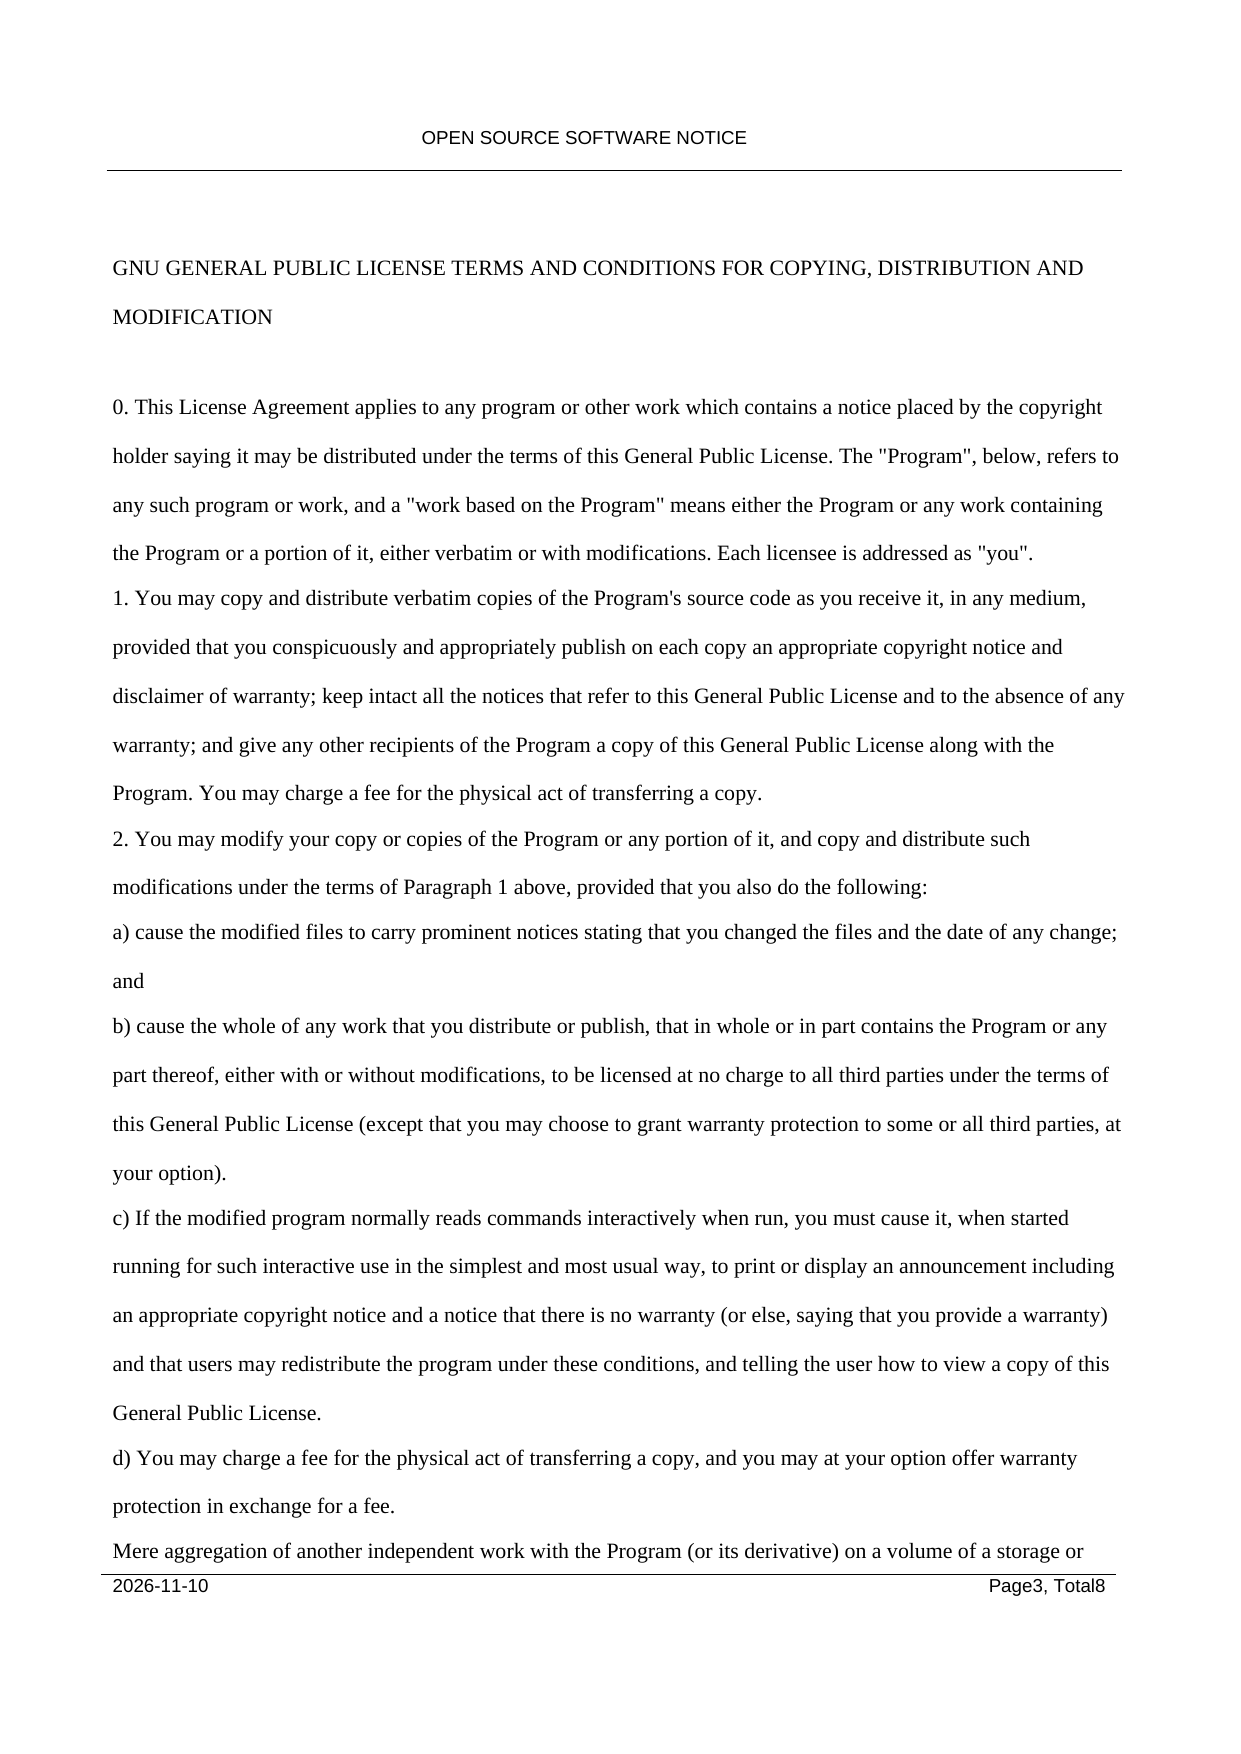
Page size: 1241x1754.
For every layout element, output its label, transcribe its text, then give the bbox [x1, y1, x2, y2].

text 0. This License Agreement applies to any program or other work which contains a notice placed by the copyright holder saying it may be distributed under the terms of this General Public License. The "Program", below, refers to any such program or work, and a "work based on the Program" means either the Program or any work containing the Program or a portion of it, either verbatim or with modifications. Each licensee is addressed as "you". [112, 390, 1128, 569]
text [112, 1535, 1128, 1567]
text 2. You may modify your copy or copies of the Program or any portion of it, and copy and distribute such modifications under the terms of Paragraph 1 above, provided that you also do the following: [112, 822, 1128, 903]
text GNU GENERAL PUBLIC LICENSE TERMS AND CONDITIONS FOR COPYING, DISTRIBUTION AND MODIFICATION [112, 251, 1128, 333]
text 1. You may copy and distribute verbatim copies of the Program's source code as you receive it, in any medium, provided that you conspicuously and appropriately publish on each copy an appropriate copyright notice and disclaimer of warranty; keep intact all the notices that refer to this General Public License and to the absence of any warranty; and give any other recipients of the Program a copy of this General Public License along with the Program. You may charge a fee for the physical act of transferring a copy. [112, 582, 1128, 809]
text a) cause the modified files to carry prominent notices stating that you changed the files and the date of any change; and [112, 916, 1128, 997]
text c) If the modified program normally reads commands interactively when run, you must cause it, when started running for such interactive use in the simplest and most usual way, to print or display an announcement including an appropriate copyright notice and a notice that there is no warranty (or else, saying that you provide a warranty) and that users may redistribute the program under these conditions, and telling the user how to view a copy of this General Public License. [112, 1201, 1128, 1428]
text b) cause the whole of any work that you distribute or publish, that in whole or in part contains the Program or any part thereof, either with or without modifications, to be licensed at no charge to all third parties under the terms of this General Public License (except that you may choose to grant warranty protection to some or all third parties, at your option). [112, 1009, 1128, 1188]
text d) You may charge a fee for the physical act of transferring a copy, and you may at your option offer warranty protection in exchange for a fee. [112, 1441, 1128, 1522]
